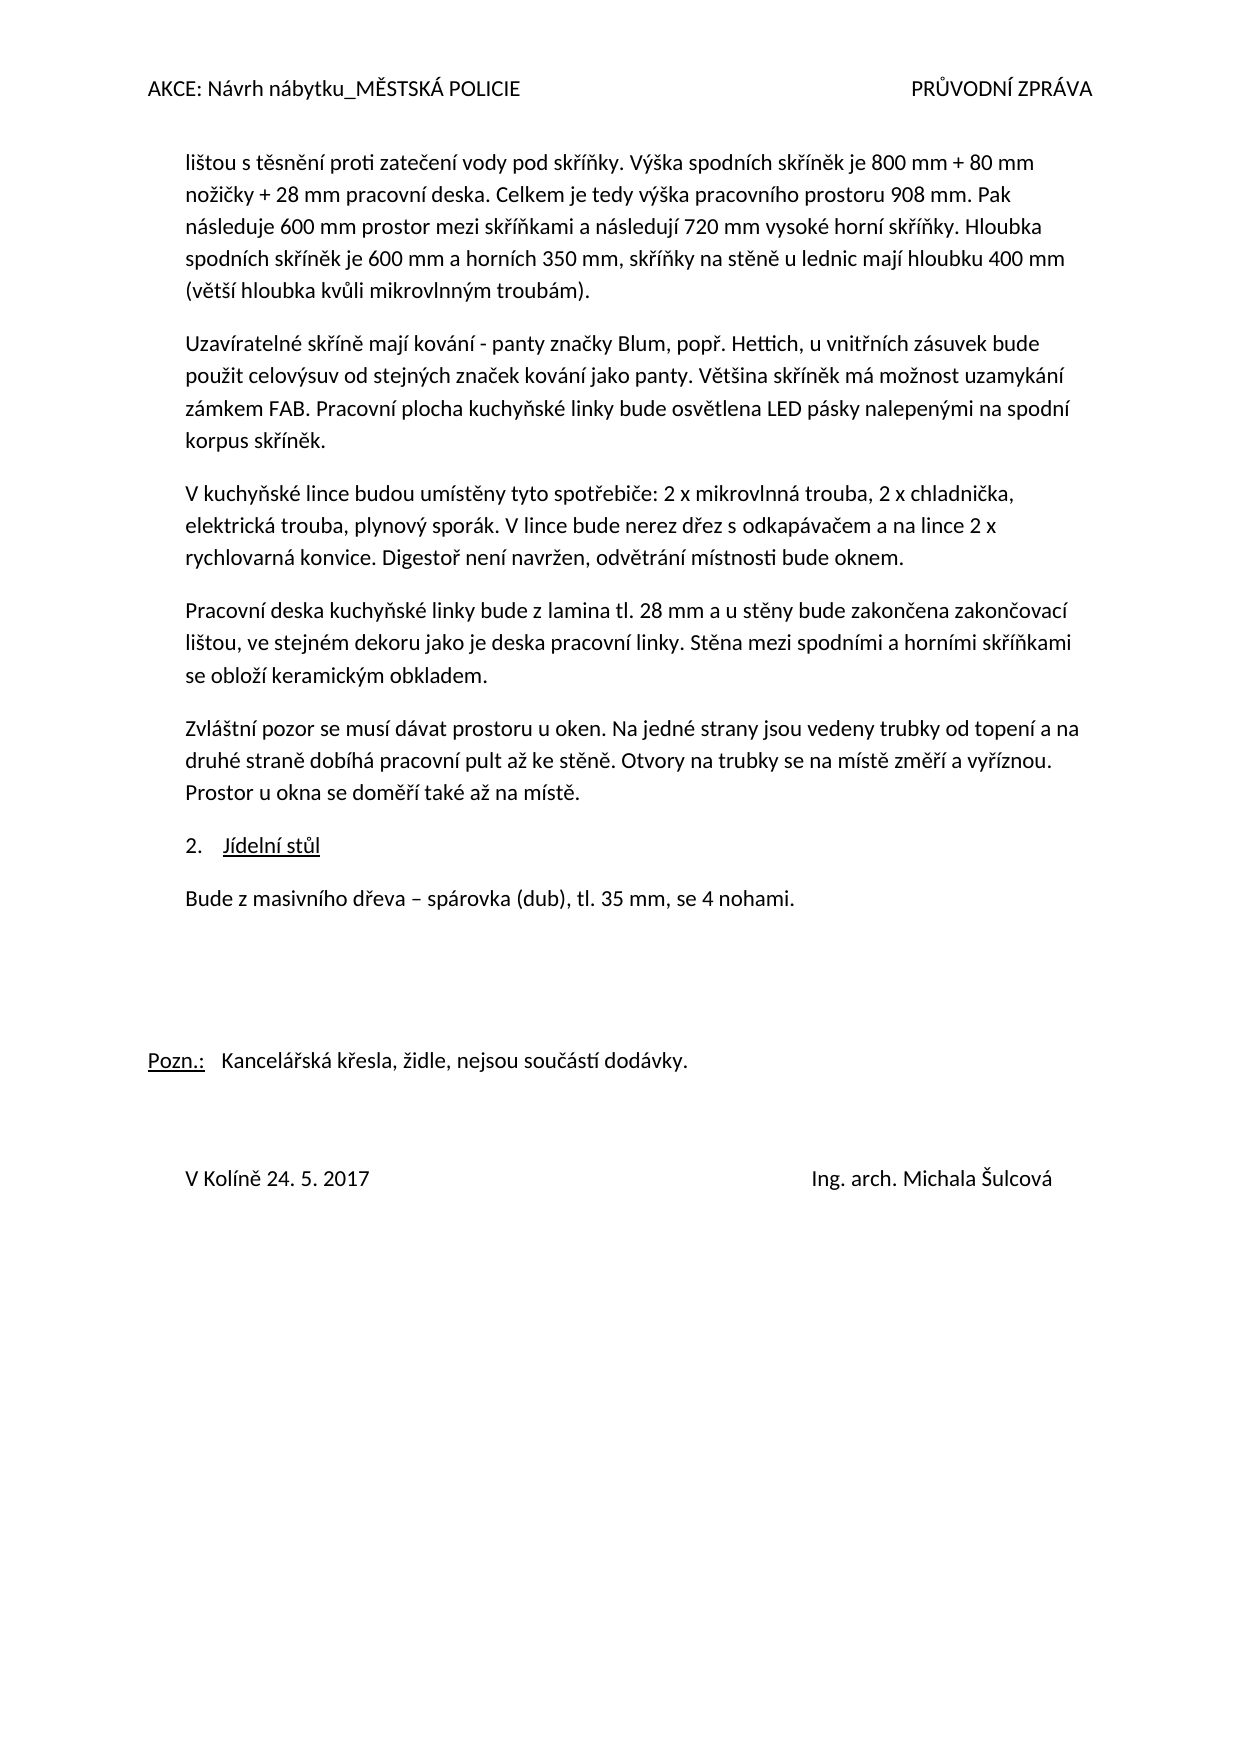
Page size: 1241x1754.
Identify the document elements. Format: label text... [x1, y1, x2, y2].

list Jídelní stůl [185, 831, 1093, 859]
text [185, 148, 1093, 304]
list V Kolíně 24. 5. 2017 Ing. arch. Michala Šulcová [185, 1164, 1093, 1192]
text Uzavíratelné skříně mají kování - panty značky Blum, popř. Hettich, u vnitřních zásuvek bude použit celovýsuv od stejných značek kování jako panty. Většina skříněk má možnost uzamykání zámkem FAB. Pracovní plocha kuchyňské linky bude osvětlena LED pásky nalepenými na spodní korpus skříněk. [185, 329, 1093, 454]
text V kuchyňské lince budou umístěny tyto spotřebiče: 2 x mikrovlnná trouba, 2 x chladnička, elektrická trouba, plynový sporák. V lince bude nerez dřez s odkapávačem a na lince 2 x rychlovarná konvice. Digestoř není navržen, odvětrání místnosti bude oknem. [185, 479, 1093, 571]
text Bude z masivního dřeva – spárovka (dub), tl. 35 mm, se 4 nohami. [185, 884, 1093, 912]
text Pozn.: Kancelářská křesla, židle, nejsou součástí dodávky. [148, 1046, 1093, 1074]
text Zvláštní pozor se musí dávat prostoru u oken. Na jedné strany jsou vedeny trubky od topení a na druhé straně dobíhá pracovní pult až ke stěně. Otvory na trubky se na místě změří a vyříznou. Prostor u okna se doměří také až na místě. [185, 714, 1093, 806]
text Pracovní deska kuchyňské linky bude z lamina tl. 28 mm a u stěny bude zakončena zakončovací lištou, ve stejném dekoru jako je deska pracovní linky. Stěna mezi spodními a horními skříňkami se obloží keramickým obkladem. [185, 596, 1093, 689]
